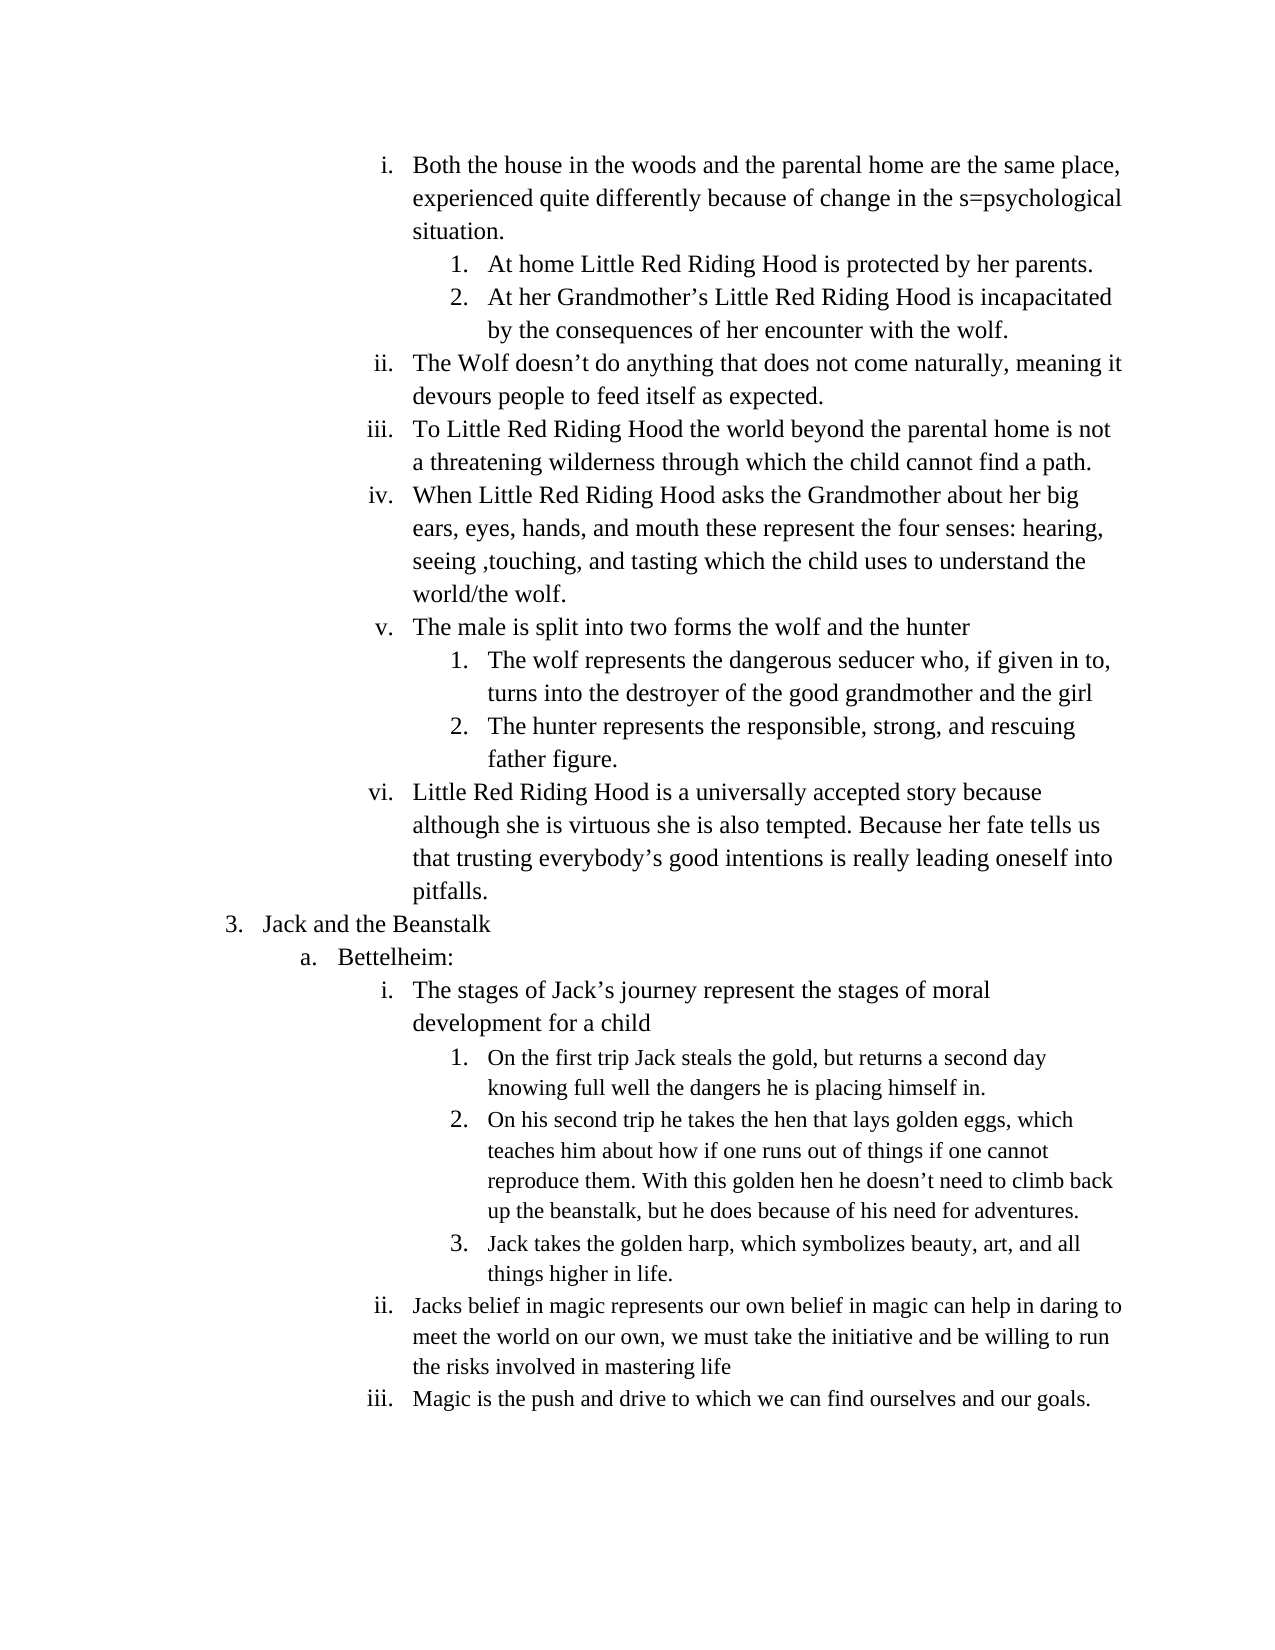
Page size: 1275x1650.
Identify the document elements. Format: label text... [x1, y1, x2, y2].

list The male is split into two forms the wolf and the hunter [394, 612, 1125, 641]
list To Little Red Riding Hood the world beyond the parental home is not a threatening wilderness through which the child cannot find a path. [394, 414, 1125, 476]
list Jack and the Beanstalk [225, 909, 1125, 938]
list Bettelheim: [300, 942, 1125, 971]
list On the first trip Jack steals the gold, but returns a second day knowing full well the dangers he is placing himself in. [450, 1042, 1125, 1101]
list Jacks belief in magic represents our own belief in magic can help in daring to meet the world on our own, we must take the initiative and be willing to run the risks involved in mastering life [394, 1290, 1125, 1379]
list Little Red Riding Hood is a universally accepted story because although she is virtuous she is also tempted. Because her fate tells us that trusting everybody’s good intentions is really leading oneself into pitfalls. [394, 777, 1125, 905]
list Jack takes the golden harp, which symbolizes beauty, art, and all things higher in life. [450, 1228, 1125, 1287]
list At her Grandmother’s Little Red Riding Hood is incapacitated by the consequences of her encounter with the wolf. [450, 282, 1125, 344]
list Magic is the push and drive to which we can find ourselves and our goals. [394, 1383, 1125, 1412]
list On his second trip he takes the hen that lays golden eggs, which teaches him about how if one runs out of things if one cannot reproduce them. With this golden hen he doesn’t need to climb back up the beanstalk, but he does because of his need for adventures. [450, 1104, 1125, 1224]
list When Little Red Riding Hood asks the Grandmother about her big ears, eyes, hands, and mouth these represent the four senses: hearing, seeing ,touching, and tasting which the child uses to understand the world/the wolf. [394, 480, 1125, 608]
list At home Little Red Riding Hood is protected by her parents. [450, 249, 1125, 278]
list The Wolf doesn’t do anything that does not come naturally, meaning it devours people to feed itself as expected. [394, 348, 1125, 410]
list The wolf represents the dangerous seducer who, if given in to, turns into the destroyer of the good grandmother and the girl [450, 645, 1125, 707]
list Both the house in the woods and the parental home are the same place, experienced quite differently because of change in the s=psychological situation. [394, 150, 1125, 245]
list The stages of Jack’s journey represent the stages of moral development for a child [394, 976, 1125, 1037]
list The hunter represents the responsible, strong, and rescuing father figure. [450, 711, 1125, 773]
